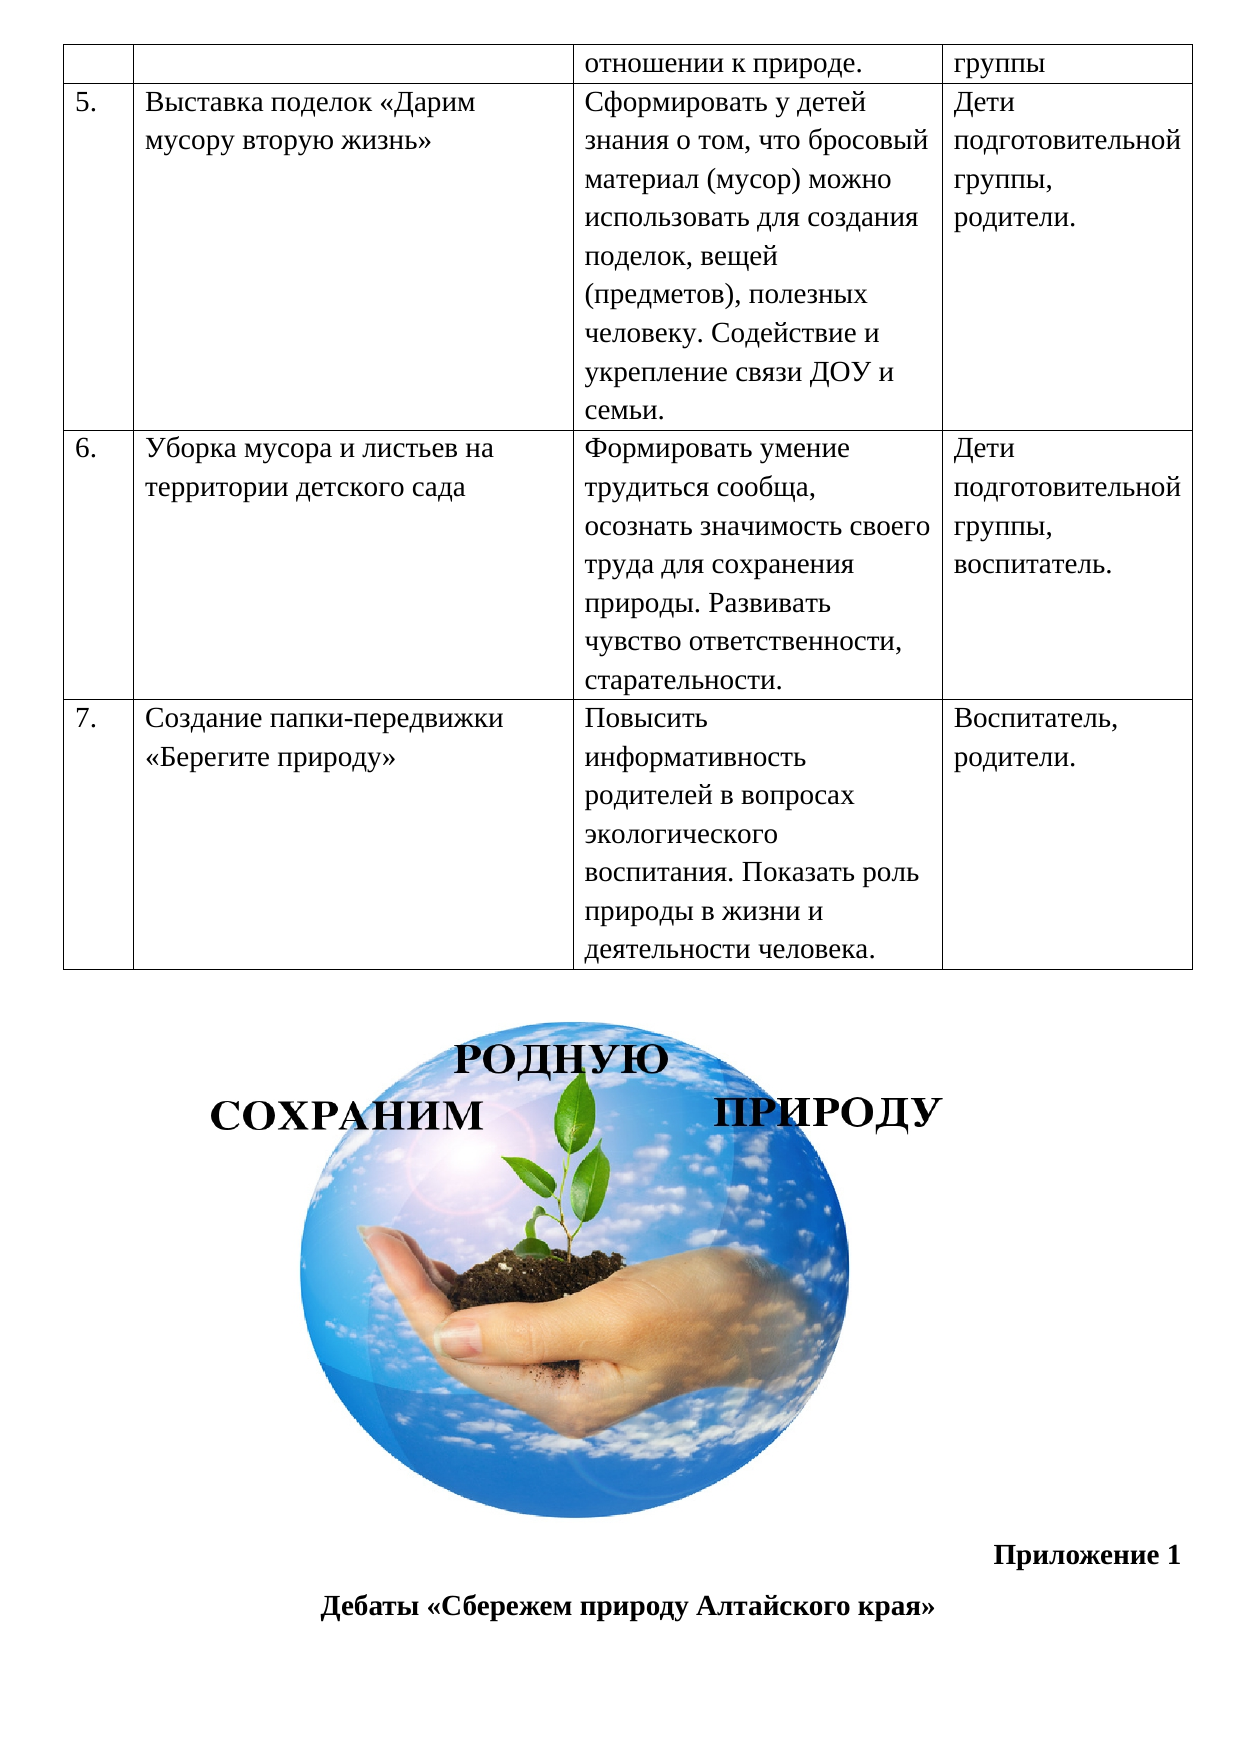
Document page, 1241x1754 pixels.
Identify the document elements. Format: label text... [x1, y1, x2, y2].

table_cell 4. [64, 45, 133, 83]
table_cell Дети подготовительной группы, воспитатель. [943, 431, 1192, 699]
table_cell Сформировать у детей знания о том, что бросовый материал (мусор) можно использовать для создания поделок, вещей (предметов), полезных человеку. Содействие и укрепление связи ДОУ и семьи. [574, 84, 942, 429]
table_cell 7. [64, 700, 133, 969]
table_cell Создание папки-передвижки «Берегите природу» [134, 700, 573, 969]
table_cell Уборка мусора и листьев на территории детского сада [134, 431, 573, 699]
table_cell Формировать умение трудиться сообща, осознать значимость своего труда для сохранения природы. Развивать чувство ответственности, старательности. [574, 431, 942, 699]
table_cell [943, 45, 1192, 83]
table_cell Дети подготовительной группы, родители. [943, 84, 1192, 429]
table_cell Повысить информативность родителей в вопросах экологического воспитания. Показать роль природы в жизни и деятельности человека. [574, 700, 942, 969]
table_cell Воспитатель, родители. [943, 700, 1192, 969]
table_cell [574, 45, 942, 83]
text Приложение 1 [75, 1537, 1181, 1571]
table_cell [134, 45, 573, 83]
table_cell Выставка поделок «Дарим мусору вторую жизнь» [134, 84, 573, 429]
text Дебаты «Сбережем природу Алтайского края» [75, 1588, 1181, 1621]
table_cell 5. [64, 84, 133, 429]
picture [204, 1020, 949, 1524]
table_cell 6. [64, 431, 133, 699]
